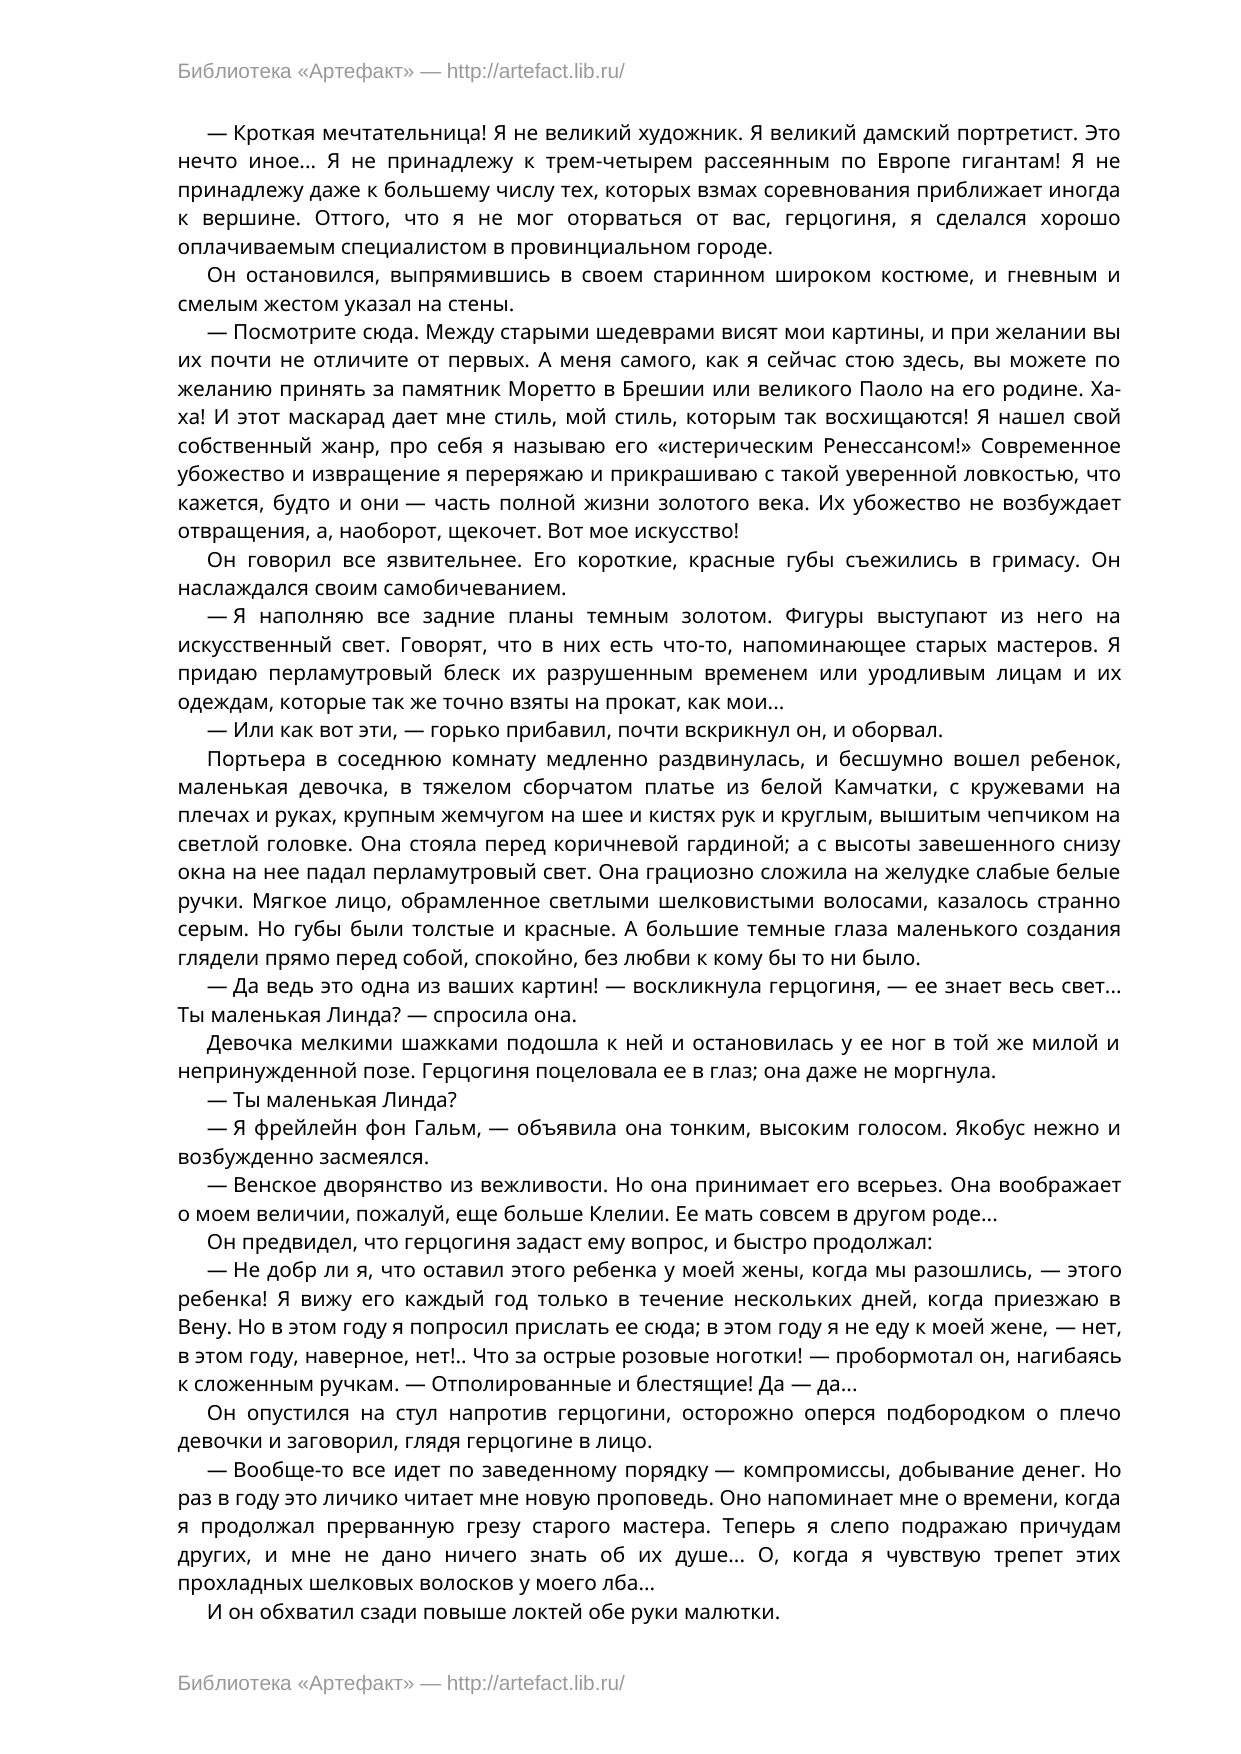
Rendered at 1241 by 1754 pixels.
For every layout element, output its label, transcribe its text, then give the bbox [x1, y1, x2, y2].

text — Да ведь это одна из ваших картин! — воскликнула герцогиня, — ее знает весь свет... Ты маленькая Линда? — спросила она. [177, 971, 1122, 1028]
text Девочка мелкими шажками подошла к ней и остановилась у ее ног в той же милой и непринужденной позе. Герцогиня поцеловала ее в глаз; она даже не моргнула. [177, 1028, 1122, 1085]
text — Я наполняю все задние планы темным золотом. Фигуры выступают из него на искусственный свет. Говорят, что в них есть что-то, напоминающее старых мастеров. Я придаю перламутровый блеск их разрушенным временем или уродливым лицам и их одеждам, которые так же точно взяты на прокат, как мои... [177, 602, 1122, 715]
text — Вообще-то все идет по заведенному порядку — компромиссы, добывание денег. Но раз в году это личико читает мне новую проповедь. Оно напоминает мне о времени, когда я продолжал прерванную грезу старого мастера. Теперь я слепо подражаю причудам других, и мне не дано ничего знать об их душе... О, когда я чувствую трепет этих прохладных шелковых волосков у моего лба... [177, 1455, 1122, 1597]
text — Ты маленькая Линда? [177, 1085, 1122, 1113]
text — Я фрейлейн фон Гальм, — объявила она тонким, высоким голосом. Якобус нежно и возбужденно засмеялся. [177, 1113, 1122, 1170]
text — Кроткая мечтательница! Я не великий художник. Я великий дамский портретист. Это нечто иное... Я не принадлежу к трем-четырем рассеянным по Европе гигантам! Я не принадлежу даже к большему числу тех, которых взмах соревнования приближает иногда к вершине. Оттого, что я не мог оторваться от вас, герцогиня, я сделался хорошо оплачиваемым специалистом в провинциальном городе. [177, 118, 1122, 260]
text — Или как вот эти, — горько прибавил, почти вскрикнул он, и оборвал. [177, 715, 1122, 744]
text — Не добр ли я, что оставил этого ребенка у моей жены, когда мы разошлись, — этого ребенка! Я вижу его каждый год только в течение нескольких дней, когда приезжаю в Вену. Но в этом году я попросил прислать ее сюда; в этом году я не еду к моей жене, — нет, в этом году, наверное, нет!.. Что за острые розовые ноготки! — пробормотал он, нагибаясь к сложенным ручкам. — Отполированные и блестящие! Да — да... [177, 1256, 1122, 1398]
text Портьера в соседнюю комнату медленно раздвинулась, и бесшумно вошел ребенок, маленькая девочка, в тяжелом сборчатом платье из белой Камчатки, с кружевами на плечах и руках, крупным жемчугом на шее и кистях рук и круглым, вышитым чепчиком на светлой головке. Она стояла перед коричневой гардиной; а с высоты завешенного снизу окна на нее падал перламутровый свет. Она грациозно сложила на желудке слабые белые ручки. Мягкое лицо, обрамленное светлыми шелковистыми волосами, казалось странно серым. Но губы были толстые и красные. А большие темные глаза маленького создания глядели прямо перед собой, спокойно, без любви к кому бы то ни было. [177, 744, 1122, 971]
text — Венское дворянство из вежливости. Но она принимает его всерьез. Она воображает о моем величии, пожалуй, еще больше Клелии. Ее мать совсем в другом роде... [177, 1170, 1122, 1227]
text — Посмотрите сюда. Между старыми шедеврами висят мои картины, и при желании вы их почти не отличите от первых. А меня самого, как я сейчас стою здесь, вы можете по желанию принять за памятник Моретто в Брешии или великого Паоло на его родине. Ха-ха! И этот маскарад дает мне стиль, мой стиль, которым так восхищаются! Я нашел свой собственный жанр, про себя я называю его «истерическим Ренессансом!» Современное убожество и извращение я переряжаю и прикрашиваю с такой уверенной ловкостью, что кажется, будто и они — часть полной жизни золотого века. Их убожество не возбуждает отвращения, а, наоборот, щекочет. Вот мое искусство! [177, 317, 1122, 545]
text Он предвидел, что герцогиня задаст ему вопрос, и быстро продолжал: [177, 1227, 1122, 1256]
text И он обхватил сзади повыше локтей обе руки малютки. [177, 1597, 1122, 1625]
text Он остановился, выпрямившись в своем старинном широком костюме, и гневным и смелым жестом указал на стены. [177, 260, 1122, 317]
text Он говорил все язвительнее. Его короткие, красные губы съежились в гримасу. Он наслаждался своим самобичеванием. [177, 545, 1122, 602]
text Он опустился на стул напротив герцогини, осторожно оперся подбородком о плечо девочки и заговорил, глядя герцогине в лицо. [177, 1398, 1122, 1455]
